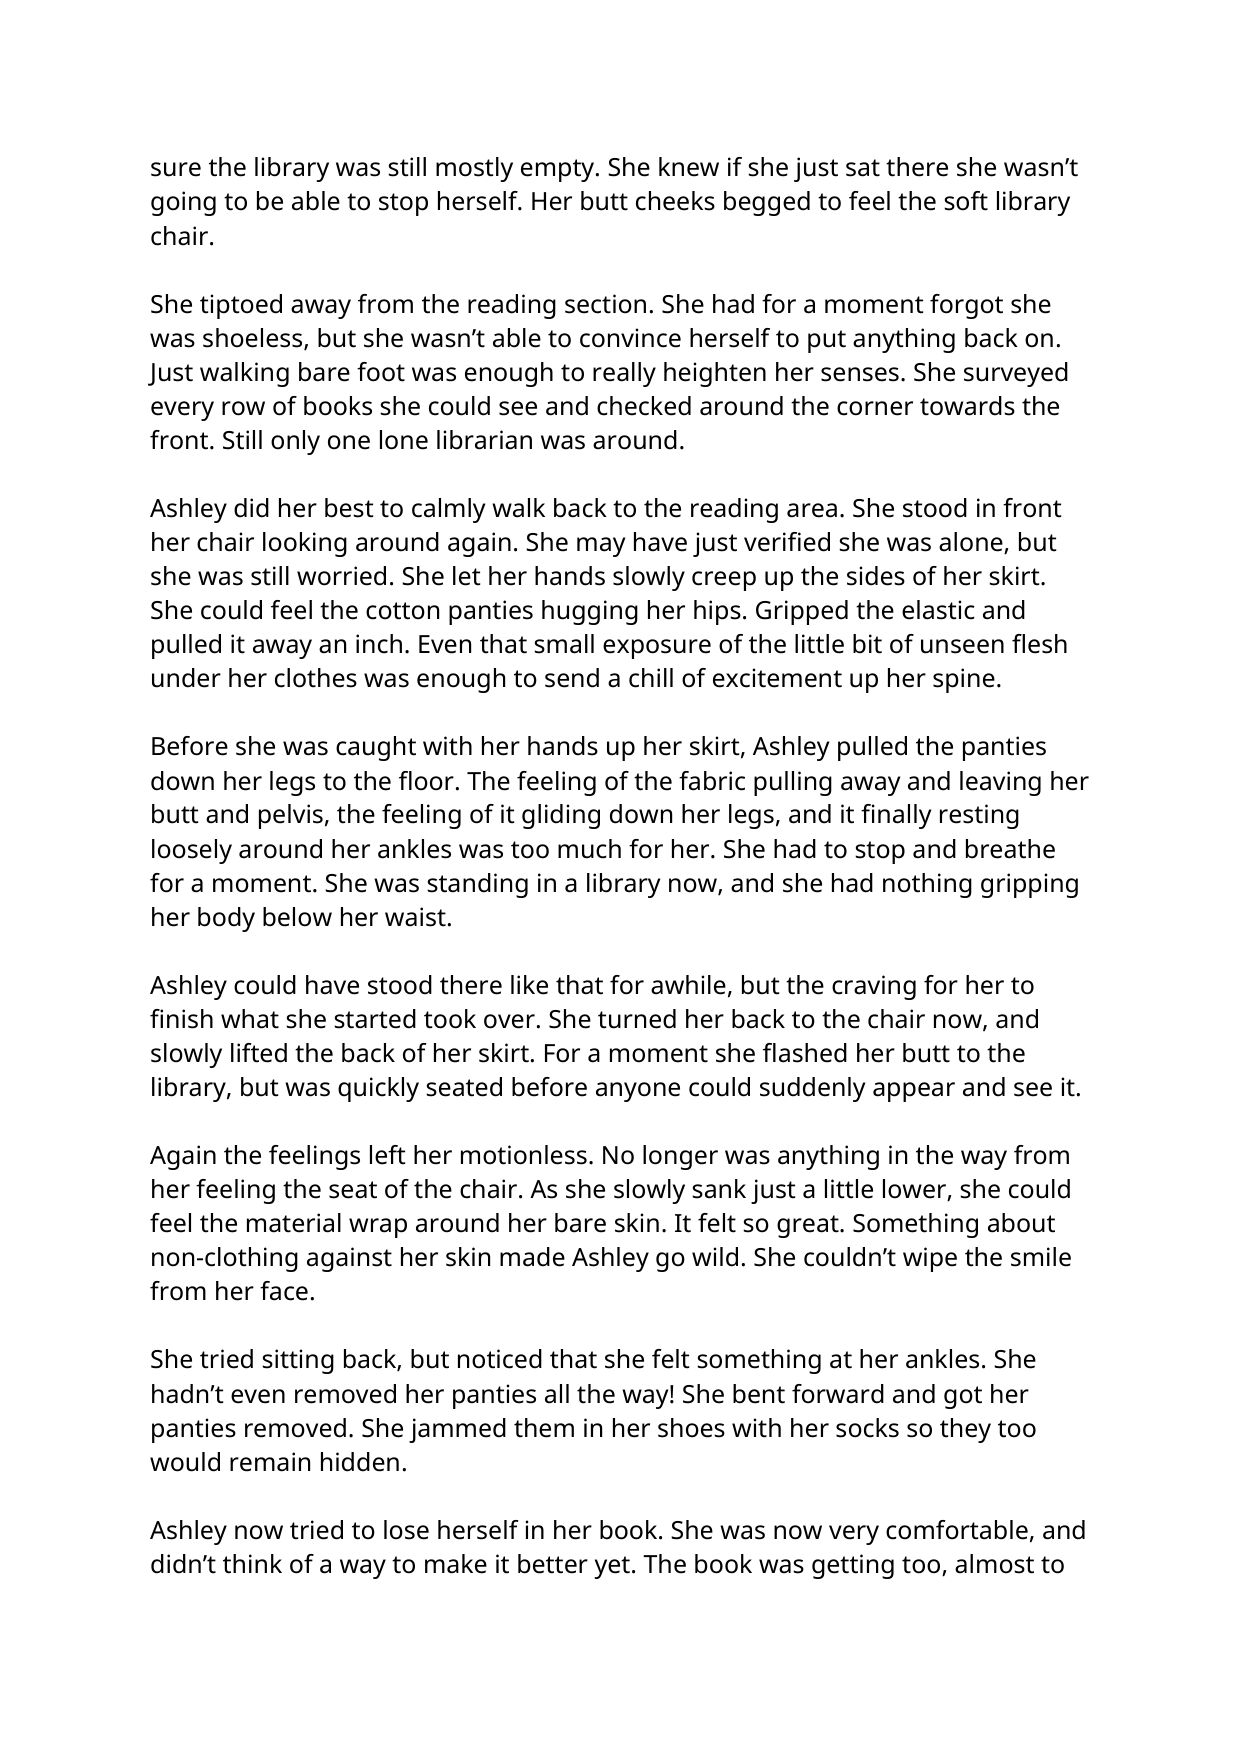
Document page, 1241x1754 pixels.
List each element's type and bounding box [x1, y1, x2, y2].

text [150, 150, 1090, 1581]
